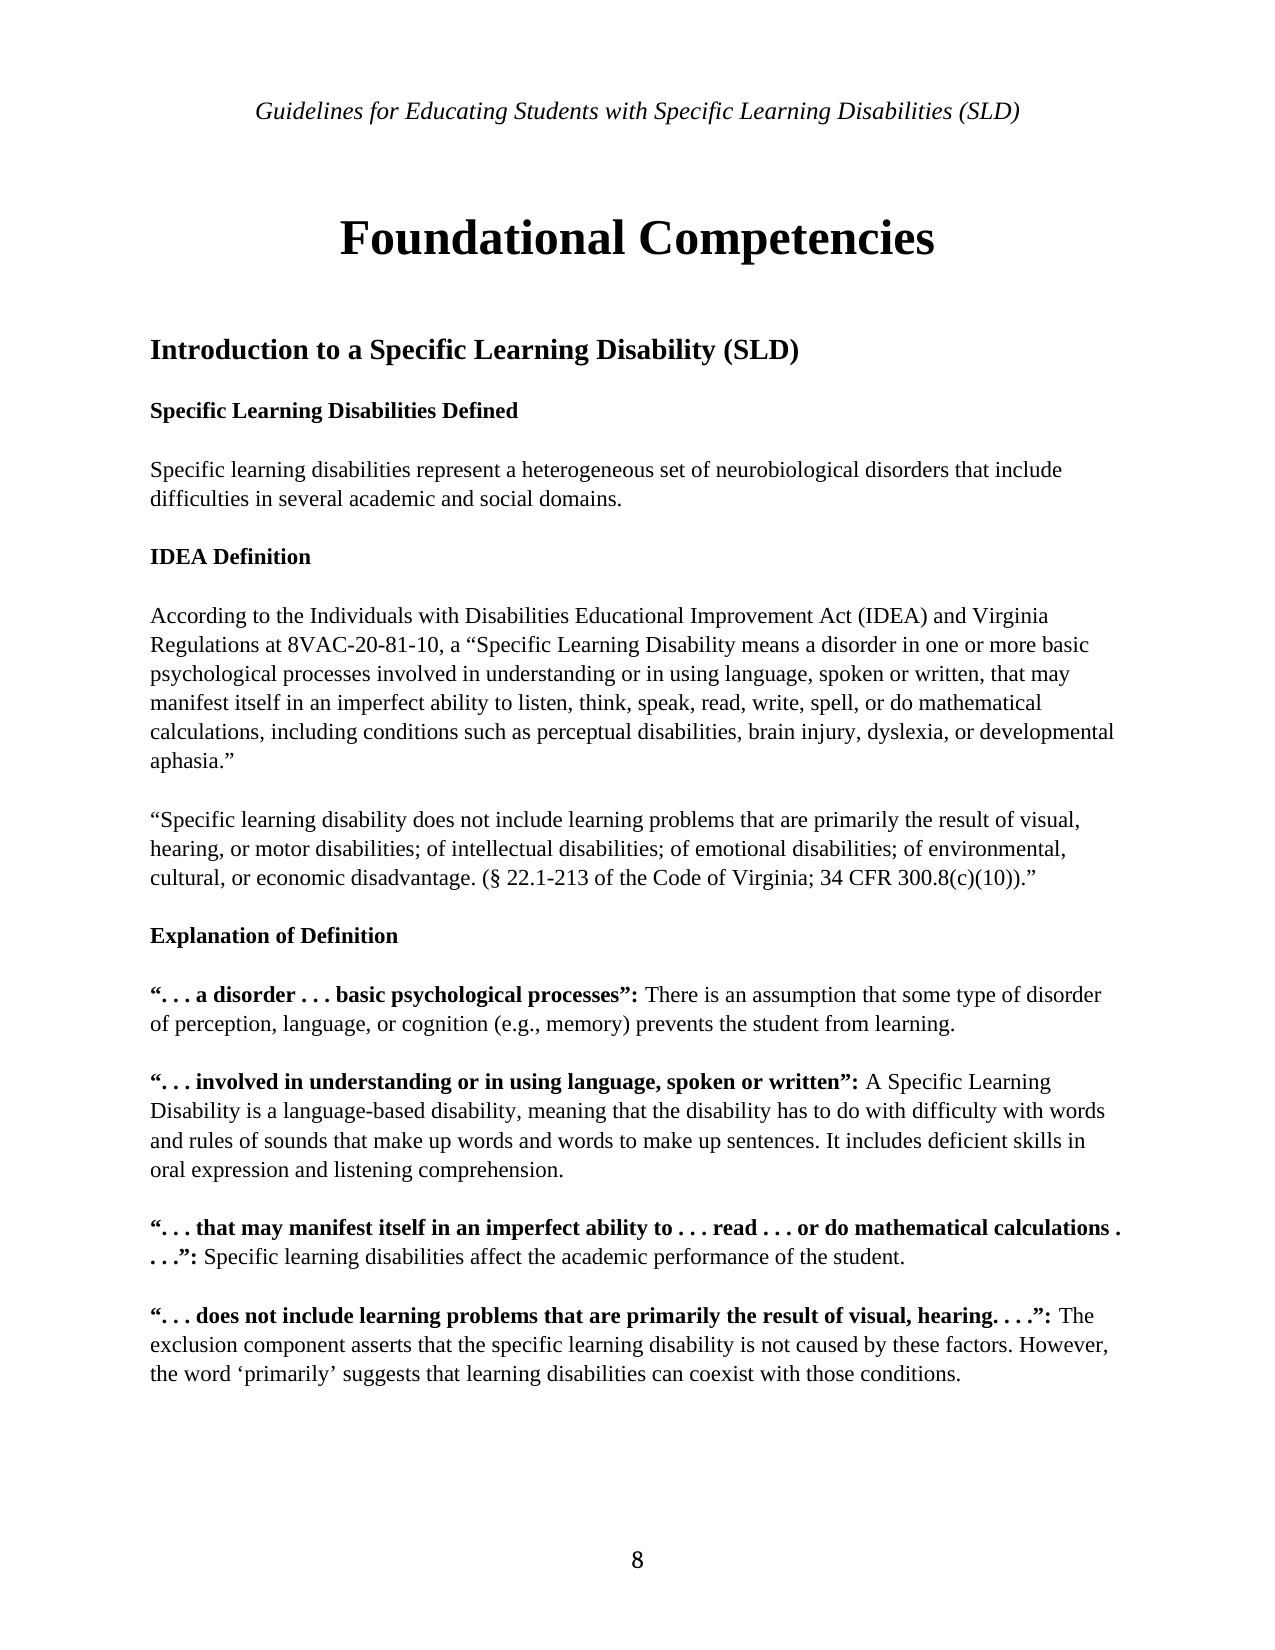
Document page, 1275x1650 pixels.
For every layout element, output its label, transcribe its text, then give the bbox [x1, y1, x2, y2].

text “Specific learning disability does not include learning problems that are primarily the result of visual, hearing, or motor disabilities; of intellectual disabilities; of emotional disabilities; of environmental, cultural, or economic disadvantage. (§ 22.1-213 of the Code of Virginia; 34 CFR 300.8(c)(10)).” [150, 803, 1125, 891]
subtitle IDEA Definition [150, 541, 1125, 570]
text “. . . that may manifest itself in an imperfect ability to . . . read . . . or do mathematical calculations . . . .”: Specific learning disabilities affect the academic performance of the student. [150, 1211, 1125, 1270]
subtitle Explanation of Definition [150, 920, 1125, 949]
subtitle Introduction to a Specific Learning Disability (SLD) [150, 332, 1125, 366]
text According to the Individuals with Disabilities Educational Improvement Act (IDEA) and Virginia Regulations at 8VAC-20-81-10, a “Specific Learning Disability means a disorder in one or more basic psychological processes involved in understanding or in using language, spoken or written, that may manifest itself in an imperfect ability to listen, think, speak, read, write, spell, or do mathematical calculations, including conditions such as perceptual disabilities, brain injury, dyslexia, or developmental aphasia.” [150, 599, 1125, 774]
text “. . . a disorder . . . basic psychological processes”: There is an assumption that some type of disorder of perception, language, or cognition (e.g., memory) prevents the student from learning. [150, 978, 1125, 1036]
text “. . . involved in understanding or in using language, spoken or written”: A Specific Learning Disability is a language-based disability, meaning that the disability has to do with difficulty with words and rules of sounds that make up words and words to make up sentences. It includes deficient skills in oral expression and listening comprehension. [150, 1066, 1125, 1182]
subtitle Specific Learning Disabilities Defined [150, 395, 1125, 424]
subtitle Foundational Competencies [150, 207, 1125, 265]
text “. . . does not include learning problems that are primarily the result of visual, hearing. . . .”: The exclusion component asserts that the specific learning disability is not caused by these factors. However, the word ‘primarily’ suggests that learning disabilities can coexist with those conditions. [150, 1299, 1125, 1386]
text Specific learning disabilities represent a heterogeneous set of neurobiological disorders that include difficulties in several academic and social domains. [150, 453, 1125, 511]
